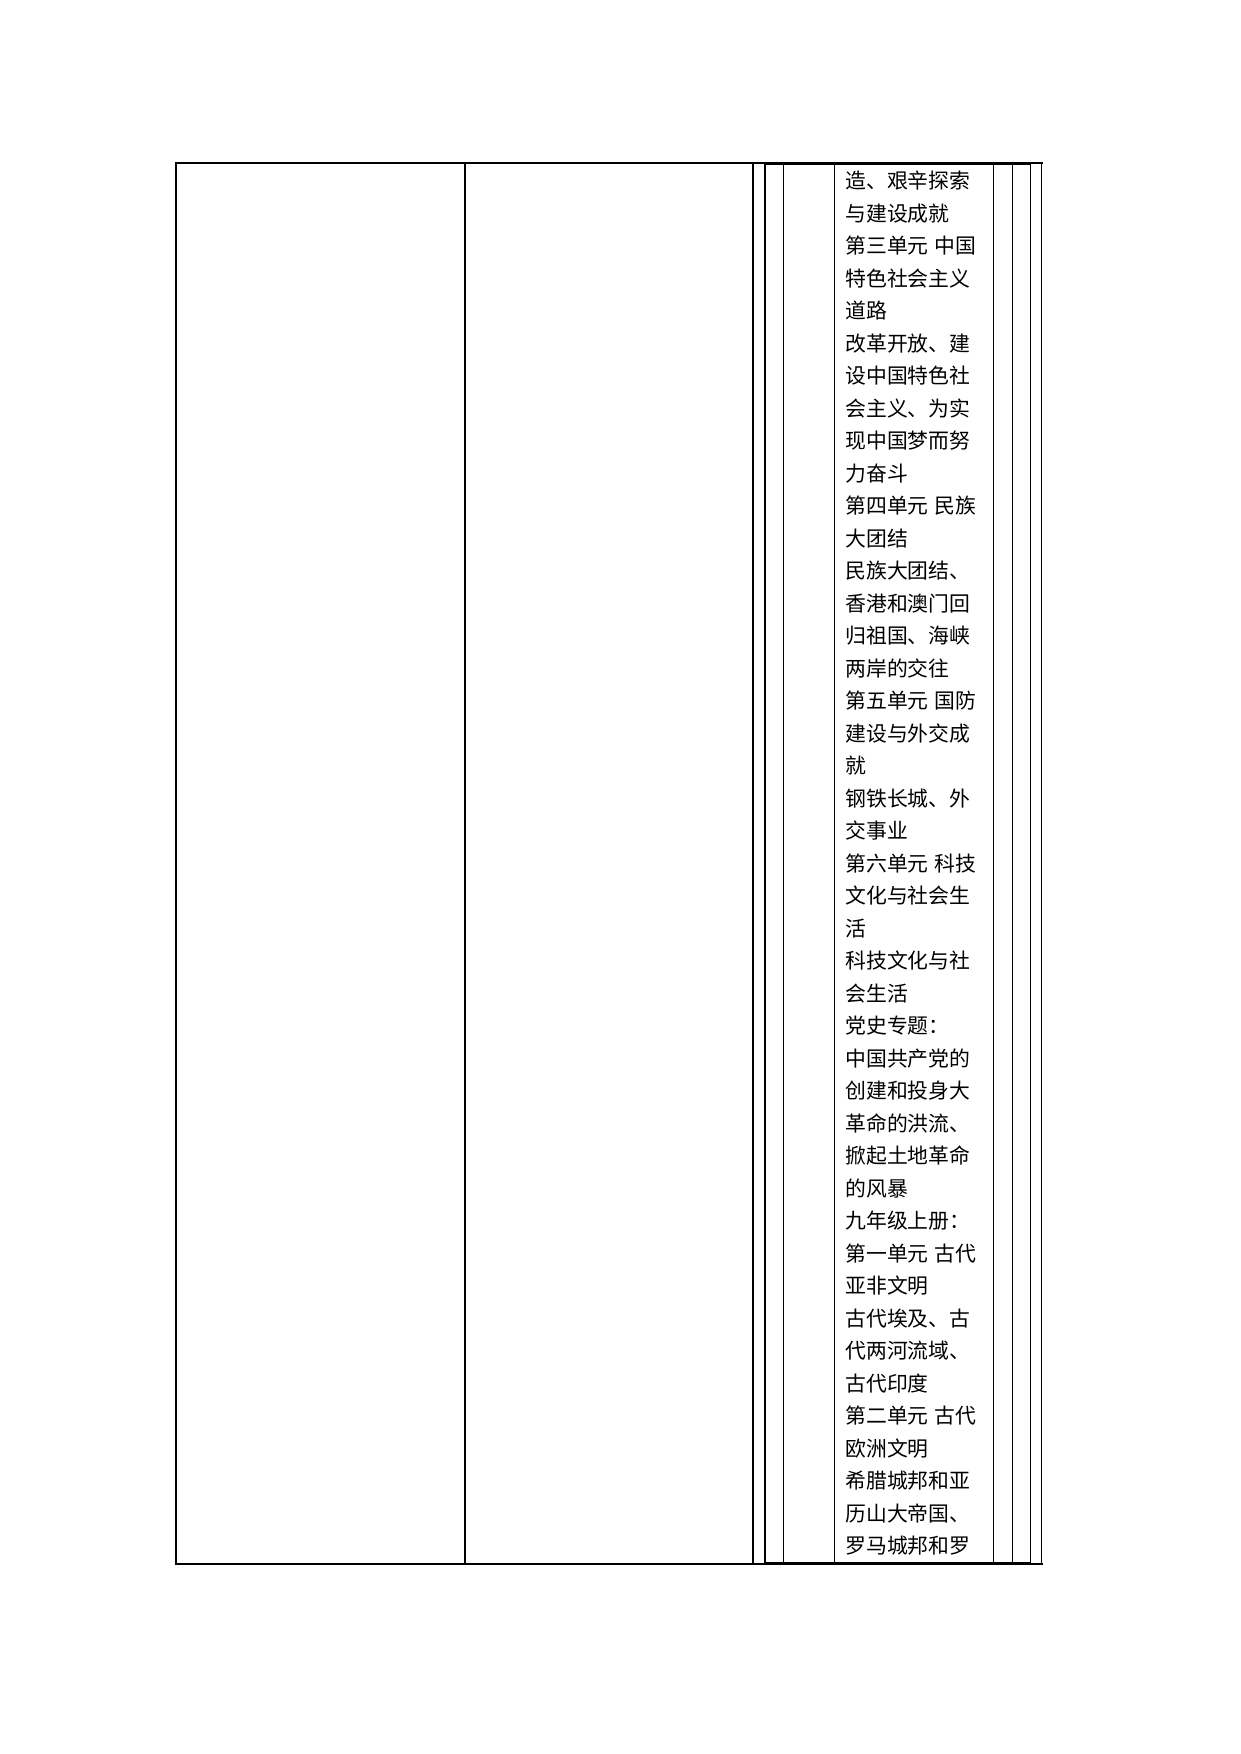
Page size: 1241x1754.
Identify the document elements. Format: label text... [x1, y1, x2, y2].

table_cell [994, 165, 1012, 1562]
table_cell [766, 165, 783, 1562]
table_cell [754, 164, 764, 1563]
table_cell [835, 165, 993, 1562]
table_cell [1013, 165, 1030, 1562]
table_cell 1 [177, 164, 464, 1563]
table_cell [466, 164, 752, 1563]
table_cell [784, 165, 834, 1562]
table_cell [1031, 164, 1041, 1563]
